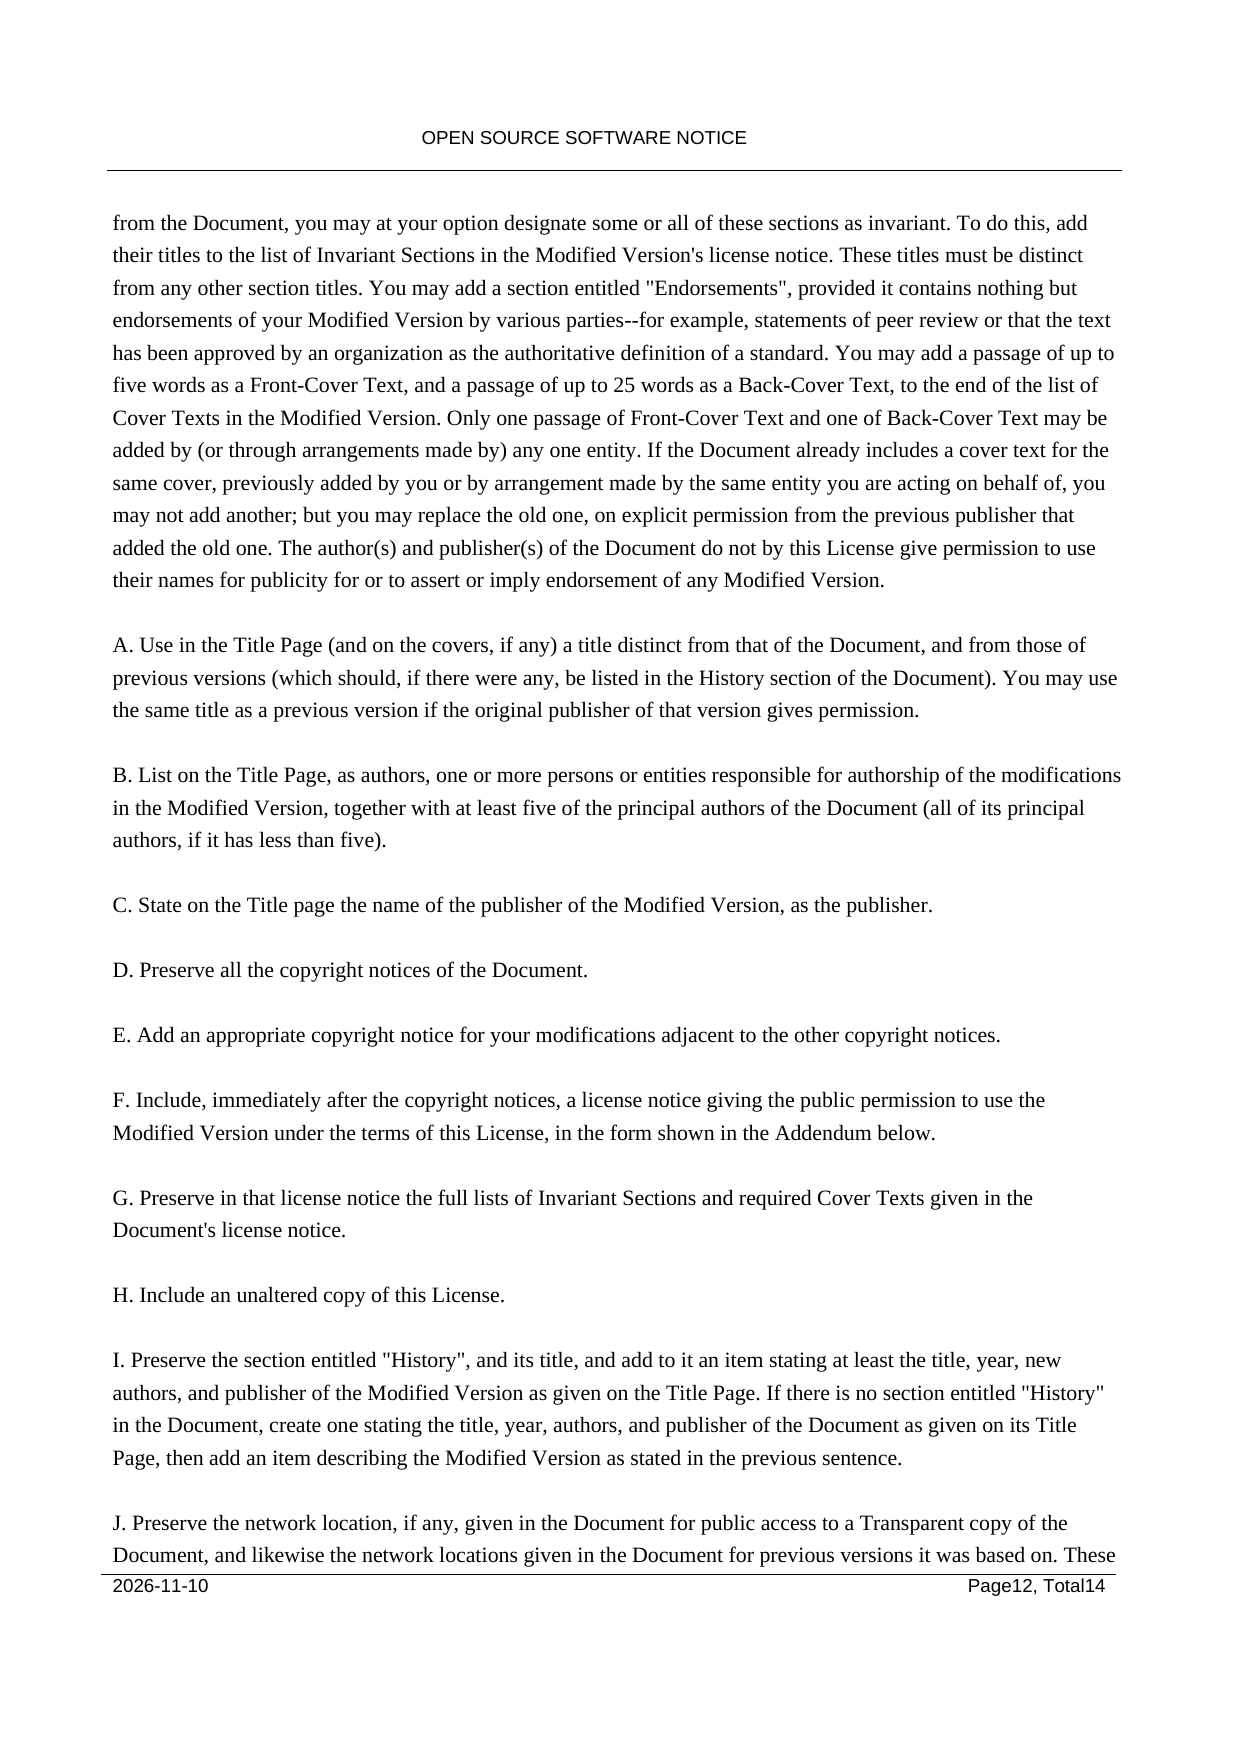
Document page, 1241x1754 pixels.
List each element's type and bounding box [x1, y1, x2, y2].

text [112, 206, 1128, 1571]
